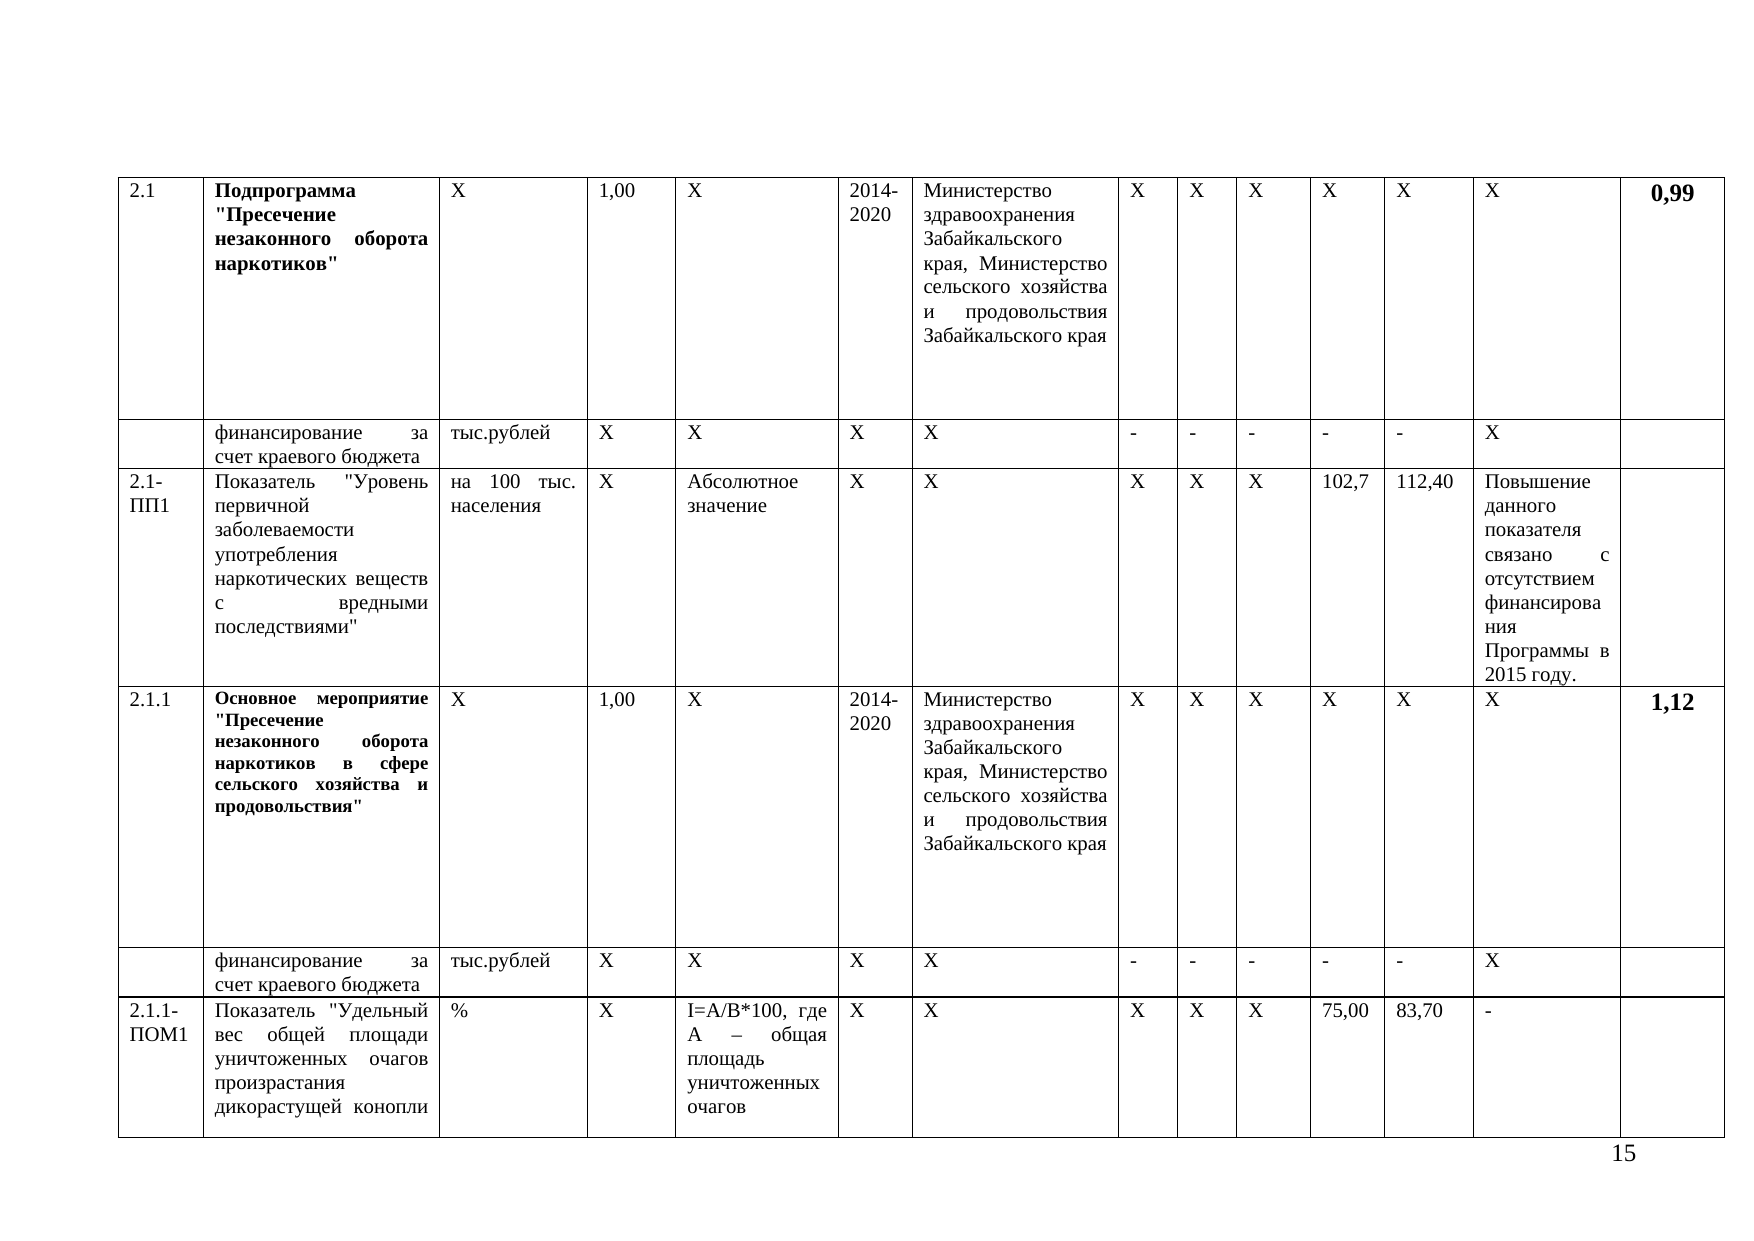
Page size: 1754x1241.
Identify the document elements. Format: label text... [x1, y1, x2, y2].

table_cell 1,12 [1621, 687, 1724, 947]
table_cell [676, 998, 838, 1137]
table_cell X [1385, 178, 1473, 419]
table_cell - [1237, 948, 1310, 996]
table_cell X [588, 469, 675, 686]
table_cell - [1311, 948, 1384, 996]
table_cell X [1237, 178, 1310, 419]
table_cell X [676, 178, 838, 419]
table_cell X [839, 469, 912, 686]
table_cell X [1474, 948, 1620, 996]
table_cell - [1385, 948, 1473, 996]
table_cell 75,00 [1311, 998, 1384, 1137]
table_cell X [913, 420, 1118, 468]
table_cell - [1385, 420, 1473, 468]
table_cell 2014-2020 [839, 687, 912, 947]
table_cell 1,00 [588, 687, 675, 947]
table_cell X [1385, 687, 1473, 947]
table_cell - [1178, 948, 1236, 996]
table_cell Подпрограмма "Пресечение незаконного оборота наркотиков" [204, 178, 439, 419]
table_cell X [588, 948, 675, 996]
table_cell на 100 тыс. населения [440, 469, 587, 686]
table_cell X [676, 687, 838, 947]
table_cell [1621, 998, 1724, 1137]
table_cell - [1119, 420, 1177, 468]
table_cell X [1311, 687, 1384, 947]
table_cell X [839, 420, 912, 468]
table_cell 102,7 [1311, 469, 1384, 686]
table_cell Основное мероприятие "Пресечение незаконного оборота наркотиков в сфере сельского хозяйства и продовольствия" [204, 687, 439, 947]
table_cell 2.1- ПП1 [119, 469, 203, 686]
table_cell 1,00 [588, 178, 675, 419]
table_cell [204, 998, 439, 1137]
table_cell [1621, 948, 1724, 996]
table_cell X [1311, 178, 1384, 419]
table_cell [1621, 420, 1724, 468]
table_cell X [1178, 178, 1236, 419]
table_cell 112,40 [1385, 469, 1473, 686]
table_cell Абсолютное значение [676, 469, 838, 686]
table_cell Министерство здравоохранения Забайкальского края, Министерство сельского хозяйства и продовольствия Забайкальского края [913, 178, 1118, 419]
table_cell X [1237, 469, 1310, 686]
table_cell финансирование за счет краевого бюджета [204, 420, 439, 468]
table_cell 2.1 [119, 178, 203, 419]
table_cell X [1119, 178, 1177, 419]
table_cell X [1119, 998, 1177, 1137]
table_cell X [913, 469, 1118, 686]
table_cell X [588, 420, 675, 468]
table_cell X [1178, 687, 1236, 947]
table_cell Министерство здравоохранения Забайкальского края, Министерство сельского хозяйства и продовольствия Забайкальского края [913, 687, 1118, 947]
table_cell X [1119, 687, 1177, 947]
table_cell X [440, 687, 587, 947]
table_cell финансирование за счет краевого бюджета [204, 948, 439, 996]
table_cell [119, 420, 203, 468]
table_cell X [1237, 998, 1310, 1137]
table_cell 2.1.1 [119, 687, 203, 947]
table_cell [1621, 469, 1724, 686]
table_cell 83,70 [1385, 998, 1473, 1137]
table_cell X [913, 998, 1118, 1137]
table_cell X [839, 948, 912, 996]
table_cell - [1311, 420, 1384, 468]
table_cell - [1178, 420, 1236, 468]
table_cell % [440, 998, 587, 1137]
table_cell X [676, 420, 838, 468]
table_cell X [1119, 469, 1177, 686]
table_cell Повышение данного показателя связано с отсутствием финансирования Программы в 2015 году. [1474, 469, 1620, 686]
table_cell X [1474, 687, 1620, 947]
table_cell [119, 948, 203, 996]
table_cell X [1237, 687, 1310, 947]
table_cell X [839, 998, 912, 1137]
table_cell тыс.рублей [440, 948, 587, 996]
table_cell 2014-2020 [839, 178, 912, 419]
table_cell X [1474, 420, 1620, 468]
table_cell - [1474, 998, 1620, 1137]
table_cell X [1474, 178, 1620, 419]
table_cell тыс.рублей [440, 420, 587, 468]
table_cell X [676, 948, 838, 996]
table_cell 2.1.1- ПОМ1 [119, 998, 203, 1137]
table_cell - [1237, 420, 1310, 468]
table_cell X [1178, 469, 1236, 686]
table_cell - [1119, 948, 1177, 996]
table_cell 0,99 [1621, 178, 1724, 419]
table_cell X [913, 948, 1118, 996]
table_cell X [440, 178, 587, 419]
table_cell X [1178, 998, 1236, 1137]
table_cell X [588, 998, 675, 1137]
table_cell Показатель "Уровень первичной заболеваемости употребления наркотических веществ с вредными последствиями" [204, 469, 439, 686]
